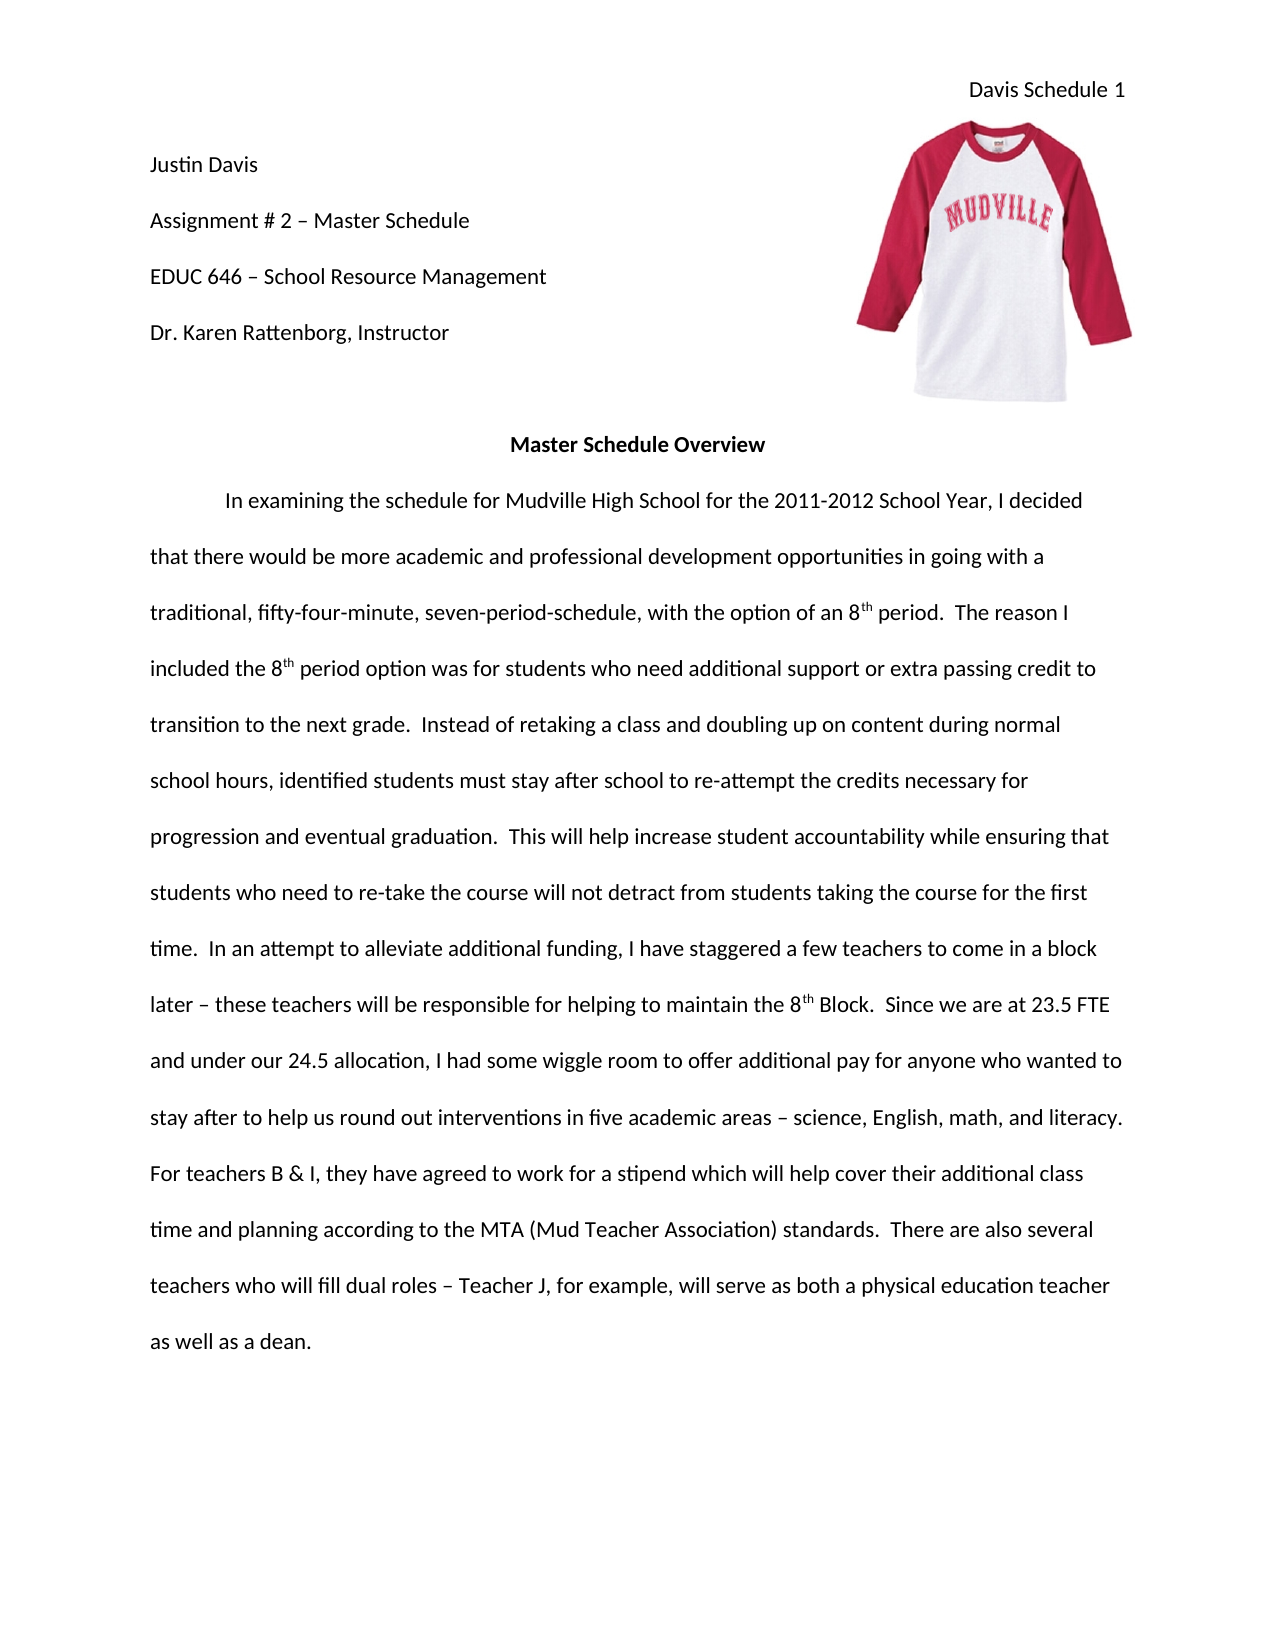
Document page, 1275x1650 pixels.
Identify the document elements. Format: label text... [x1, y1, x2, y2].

picture [851, 115, 1139, 404]
text In examining the schedule for Mudville High School for the 2011-2012 School Year, I decided that there would be more academic and professional development opportunities in going with a traditional, fifty-four-minute, seven-period-schedule, with the option of an 8th period. The reason I included the 8th period option was for students who need additional support or extra passing credit to transition to the next grade. Instead of retaking a class and doubling up on content during normal school hours, identified students must stay after school to re-attempt the credits necessary for progression and eventual graduation. This will help increase student accountability while ensuring that students who need to re-take the course will not detract from students taking the course for the first time. In an attempt to alleviate additional funding, I have staggered a few teachers to come in a block later – these teachers will be responsible for helping to maintain the 8th Block. Since we are at 23.5 FTE and under our 24.5 allocation, I had some wiggle room to offer additional pay for anyone who wanted to stay after to help us round out interventions in five academic areas – science, English, math, and literacy. For teachers B & I, they have agreed to work for a stipend which will help cover their additional class time and planning according to the MTA (Mud Teacher Association) standards. There are also several teachers who will fill dual roles – Teacher J, for example, will serve as both a physical education teacher as well as a dean. [150, 486, 1125, 1355]
text EDUC 646 – School Resource Management [150, 262, 851, 290]
text Dr. Karen Rattenborg, Instructor [150, 318, 851, 346]
text Assignment # 2 – Master Schedule [150, 206, 851, 234]
text Master Schedule Overview [150, 430, 1125, 458]
text Justin Davis [150, 150, 851, 178]
